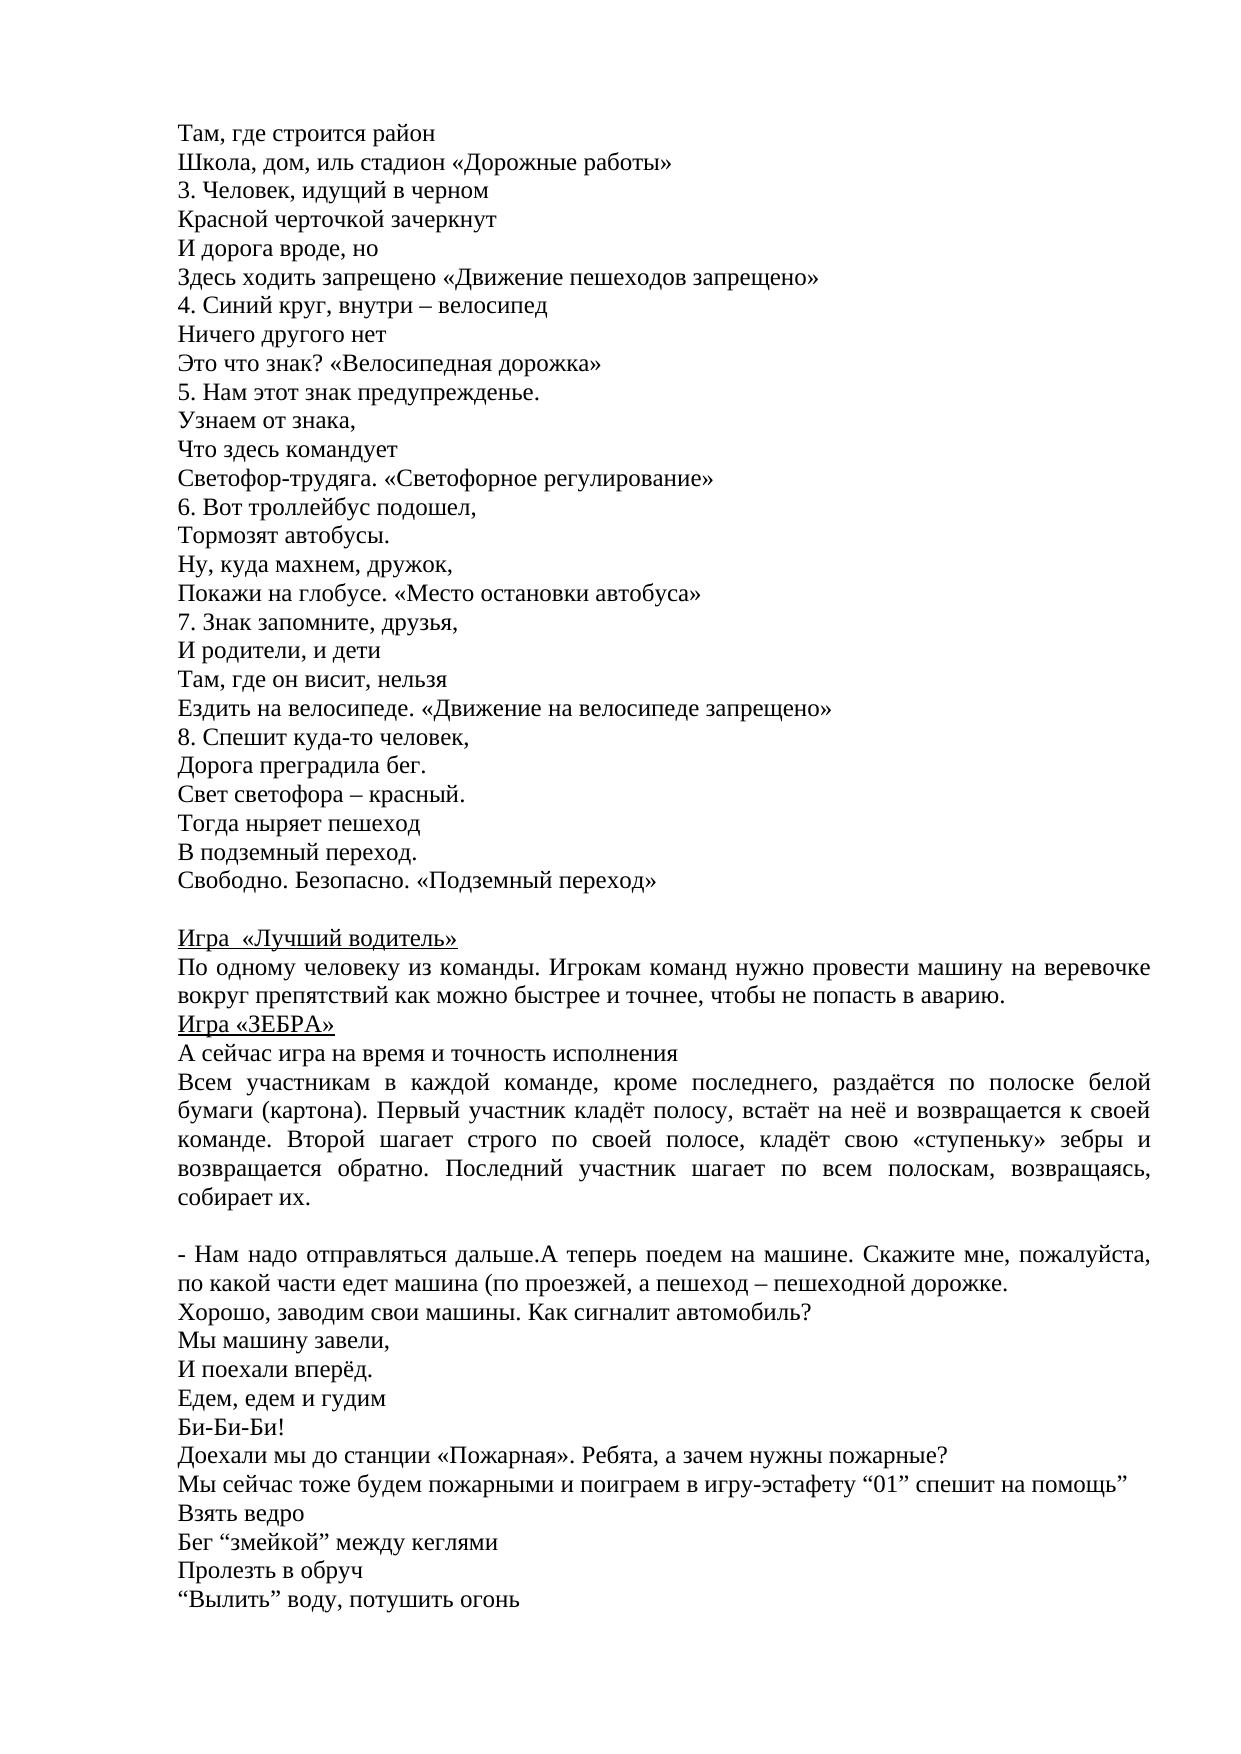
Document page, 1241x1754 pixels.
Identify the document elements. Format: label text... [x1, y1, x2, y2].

text И родители, и дети [177, 636, 1152, 664]
text И дорога вроде, но [177, 233, 1152, 262]
text 4. Синий круг, внутри – велосипед [177, 291, 1152, 319]
text Светофор-трудяга. «Светофорное регулирование» [177, 463, 1152, 492]
text Дорога преградила бег. [177, 751, 1152, 779]
text В подземный переход. [177, 837, 1152, 866]
text 3. Человек, идущий в черном [177, 176, 1152, 204]
text Бег “змейкой” между кеглями [177, 1527, 1152, 1556]
text - Нам надо отправляться дальше.А теперь поедем на машине. Скажите мне, пожалуйста, по какой части едет машина (по проезжей, а пешеход – пешеходной дорожке. [177, 1239, 1152, 1297]
text Пролезть в обруч [177, 1556, 1152, 1584]
text Тогда ныряет пешеход [177, 808, 1152, 837]
text Мы машину завели, [177, 1326, 1152, 1354]
text Игра «ЗЕБРА» [177, 1009, 1152, 1038]
text И поехали вперёд. [177, 1354, 1152, 1383]
text Там, где он висит, нельзя [177, 664, 1152, 693]
text А сейчас игра на время и точность исполнения [177, 1038, 1152, 1067]
text Игра «Лучший водитель» [177, 923, 1152, 952]
text Взять ведро [177, 1498, 1152, 1527]
text “Вылить” воду, потушить огонь [177, 1584, 1152, 1613]
text Ничего другого нет [177, 319, 1152, 348]
text Что здесь командует [177, 434, 1152, 463]
text Мы сейчас тоже будем пожарными и поиграем в игру-эстафету “01” спешит на помощь” [177, 1469, 1152, 1498]
text Тормозят автобусы. [177, 521, 1152, 549]
text 7. Знак запомните, друзья, [177, 607, 1152, 636]
text Школа, дом, иль стадион «Дорожные работы» [177, 147, 1152, 176]
text Хорошо, заводим свои машины. Как сигналит автомобиль? [177, 1297, 1152, 1326]
text Едем, едем и гудим [177, 1383, 1152, 1412]
text Здесь ходить запрещено «Движение пешеходов запрещено» [177, 262, 1152, 291]
text 6. Вот троллейбус подошел, [177, 492, 1152, 521]
text Би-Би-Би! [177, 1412, 1152, 1441]
text Это что знак? «Велосипедная дорожка» [177, 348, 1152, 377]
text Ну, куда махнем, дружок, [177, 549, 1152, 578]
text Свет светофора – красный. [177, 779, 1152, 808]
text Доехали мы до станции «Пожарная». Ребята, а зачем нужны пожарные? [177, 1441, 1152, 1469]
text Узнаем от знака, [177, 406, 1152, 434]
text Свободно. Безопасно. «Подземный переход» [177, 866, 1152, 894]
text Ездить на велосипеде. «Движение на велосипеде запрещено» [177, 693, 1152, 722]
text 8. Спешит куда-то человек, [177, 722, 1152, 751]
text Всем участникам в каждой команде, кроме последнего, раздаётся по полоске белой бумаги (картона). Первый участник кладёт полосу, встаёт на неё и возвращается к своей команде. Второй шагает строго по своей полосе, кладёт свою «ступеньку» зебры и возвращается обратно. Последний участник шагает по всем полоскам, возвращаясь, собирает их. [177, 1067, 1152, 1211]
text Покажи на глобусе. «Место остановки автобуса» [177, 578, 1152, 607]
text Красной черточкой зачеркнут [177, 204, 1152, 233]
text По одному человеку из команды. Игрокам команд нужно провести машину на веревочке вокруг препятствий как можно быстрее и точнее, чтобы не попасть в аварию. [177, 952, 1152, 1009]
text 5. Нам этот знак предупрежденье. [177, 377, 1152, 406]
text Там, где строится район [177, 118, 1152, 147]
